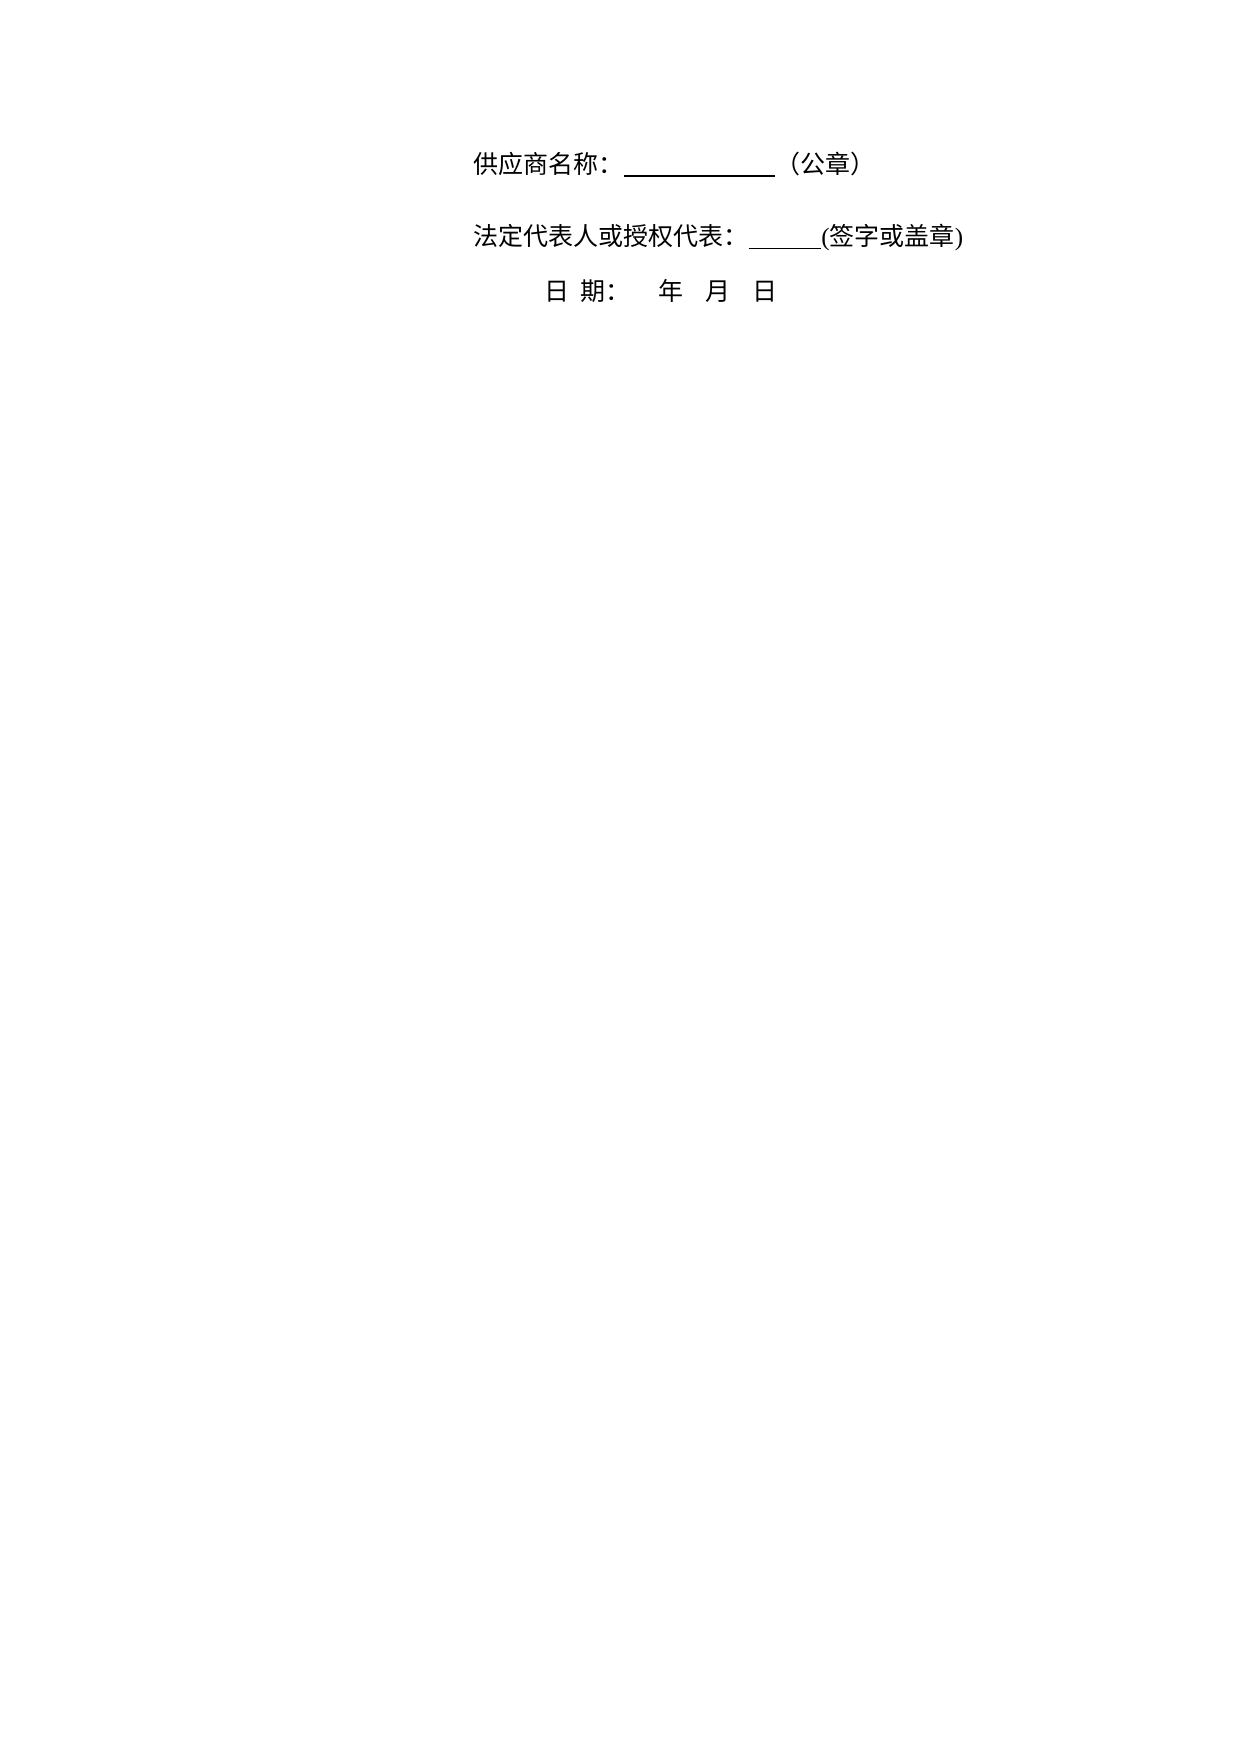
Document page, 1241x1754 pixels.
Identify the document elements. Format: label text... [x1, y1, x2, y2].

text 法定代表人或授权代表： (签字或盖章) [148, 217, 1092, 253]
text 日 期： 年 月 日 [148, 271, 1092, 307]
text 供应商名称： （公章） [148, 144, 1092, 180]
